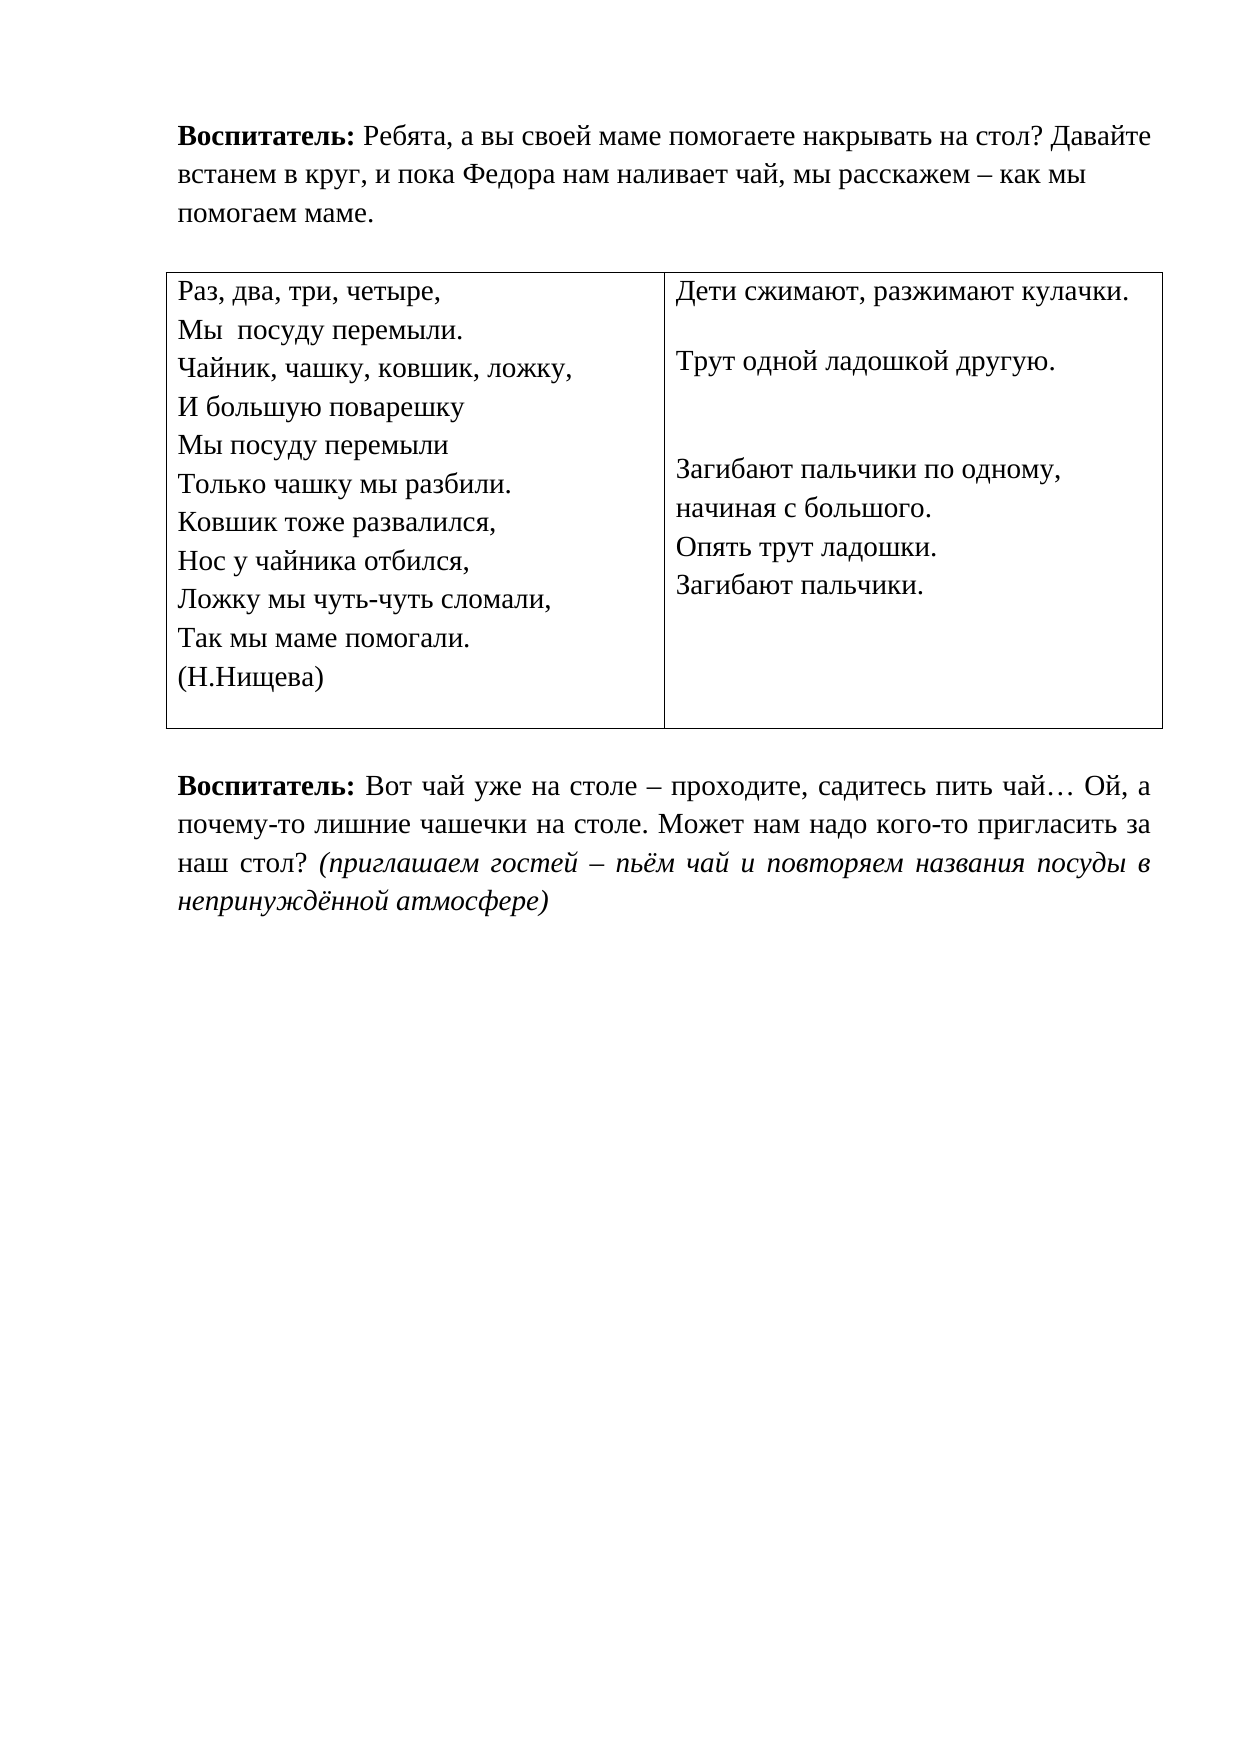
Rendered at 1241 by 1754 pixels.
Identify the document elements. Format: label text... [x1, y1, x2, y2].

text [177, 118, 1152, 229]
table_header Раз, два, три, четыре, Мы посуду перемыли. Чайник, чашку, ковшик, ложку, И большую поварешку Мы посуду перемыли Только чашку мы разбили. Ковшик тоже развалился, Нос у чайника отбился, Ложку мы чуть-чуть сломали, Так мы маме помогали. (Н.Нищева) [167, 273, 664, 728]
table_header Дети сжимают, разжимают кулачки. Трут одной ладошкой другую. Загибают пальчики по одному, начиная с большого. Опять трут ладошки. Загибают пальчики. [665, 273, 1162, 728]
text Воспитатель: Вот чай уже на столе – проходите, садитесь пить чай… Ой, а почему-то лишние чашечки на столе. Может нам надо кого-то пригласить за наш стол? (приглашаем гостей – пьём чай и повторяем названия посуды в непринуждённой атмосфере) [177, 768, 1152, 917]
